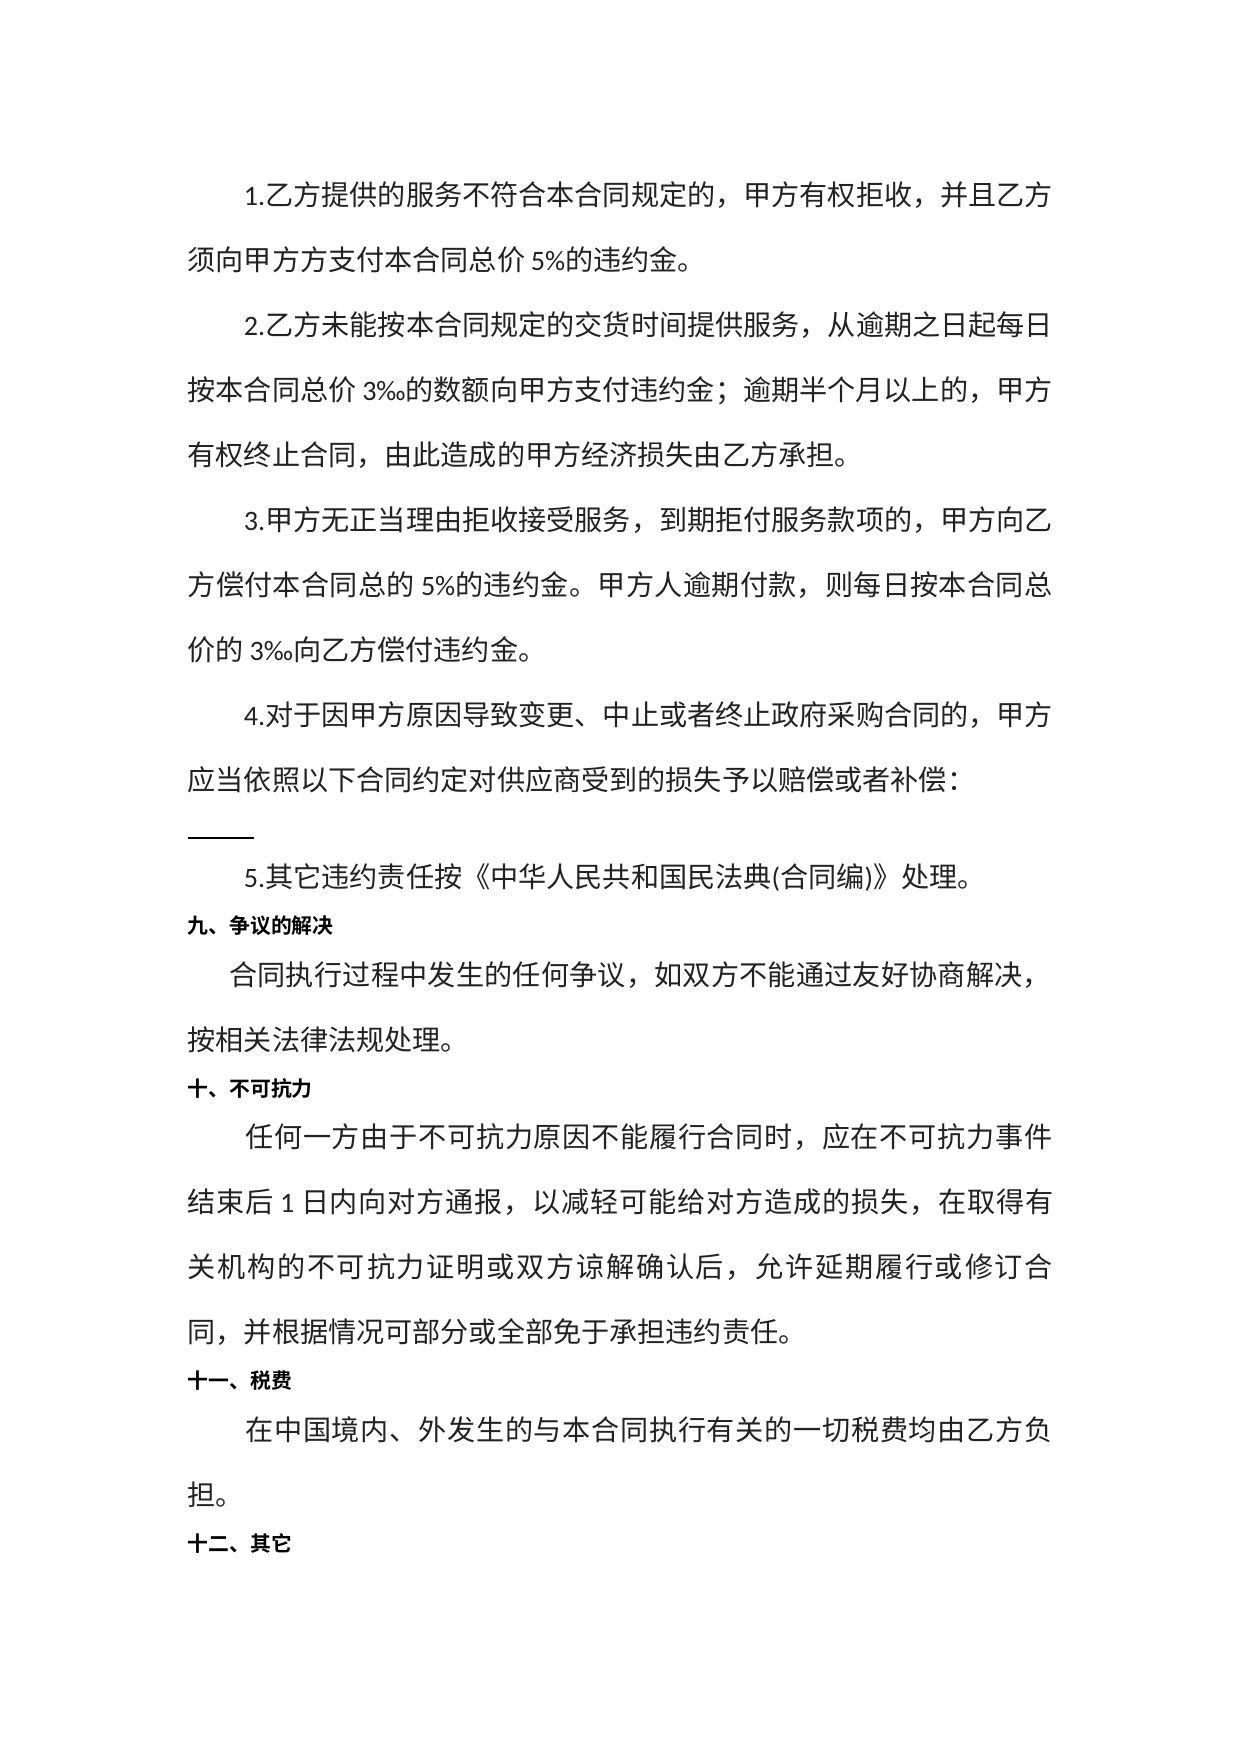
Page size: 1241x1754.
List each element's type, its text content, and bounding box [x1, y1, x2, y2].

text 5.其它违约责任按《中华人民共和国民法典(合同编)》处理。 [187, 844, 1053, 909]
text 十、不可抗力 [187, 1072, 1053, 1104]
text 十二、其它 [187, 1527, 1053, 1559]
text 3.甲方无正当理由拒收接受服务，到期拒付服务款项的，甲方向乙方偿付本合同总的5%的违约金。甲方人逾期付款，则每日按本合同总价的3‰向乙方偿付违约金。 [187, 487, 1053, 682]
text 2.乙方未能按本合同规定的交货时间提供服务，从逾期之日起每日按本合同总价3‰的数额向甲方支付违约金；逾期半个月以上的，甲方有权终止合同，由此造成的甲方经济损失由乙方承担。 [187, 292, 1053, 487]
text 任何一方由于不可抗力原因不能履行合同时，应在不可抗力事件结束后1日内向对方通报，以减轻可能给对方造成的损失，在取得有关机构的不可抗力证明或双方谅解确认后，允许延期履行或修订合同，并根据情况可部分或全部免于承担违约责任。 [187, 1104, 1053, 1364]
text 在中国境内、外发生的与本合同执行有关的一切税费均由乙方负担。 [187, 1397, 1053, 1527]
text 合同执行过程中发生的任何争议，如双方不能通过友好协商解决，按相关法律法规处理。 [187, 942, 1053, 1072]
text 九、争议的解决 [187, 909, 1053, 942]
text 4.对于因甲方原因导致变更、中止或者终止政府采购合同的，甲方应当依照以下合同约定对供应商受到的损失予以赔偿或者补偿： [187, 682, 1053, 812]
text 十一、税费 [187, 1364, 1053, 1397]
text 1.乙方提供的服务不符合本合同规定的，甲方有权拒收，并且乙方须向甲方方支付本合同总价5%的违约金。 [187, 162, 1053, 292]
